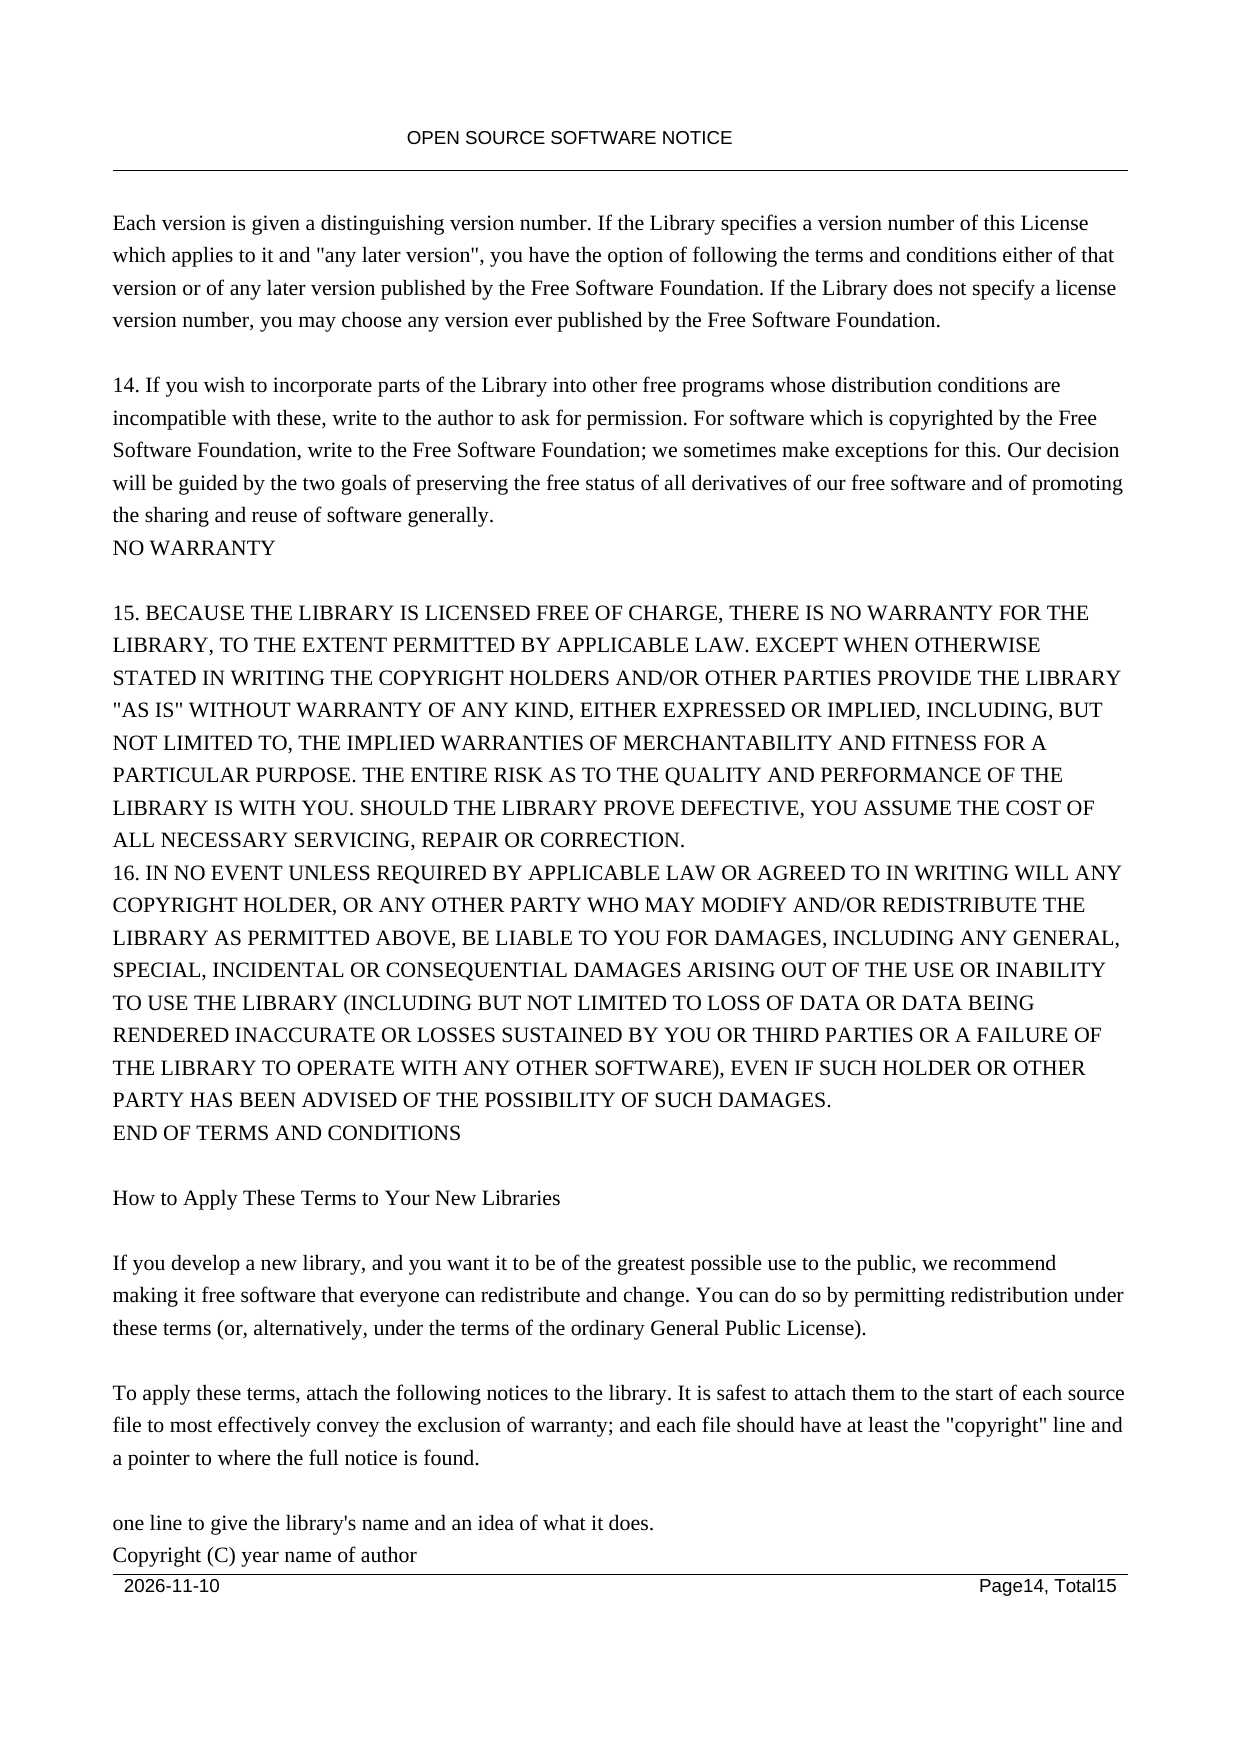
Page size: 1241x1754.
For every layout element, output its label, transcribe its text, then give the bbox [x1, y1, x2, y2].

text Copyright (C) year name of author [112, 1539, 1128, 1571]
text NO WARRANTY [112, 531, 1128, 564]
text 15. BECAUSE THE LIBRARY IS LICENSED FREE OF CHARGE, THERE IS NO WARRANTY FOR THE LIBRARY, TO THE EXTENT PERMITTED BY APPLICABLE LAW. EXCEPT WHEN OTHERWISE STATED IN WRITING THE COPYRIGHT HOLDERS AND/OR OTHER PARTIES PROVIDE THE LIBRARY "AS IS" WITHOUT WARRANTY OF ANY KIND, EITHER EXPRESSED OR IMPLIED, INCLUDING, BUT NOT LIMITED TO, THE IMPLIED WARRANTIES OF MERCHANTABILITY AND FITNESS FOR A PARTICULAR PURPOSE. THE ENTIRE RISK AS TO THE QUALITY AND PERFORMANCE OF THE LIBRARY IS WITH YOU. SHOULD THE LIBRARY PROVE DEFECTIVE, YOU ASSUME THE COST OF ALL NECESSARY SERVICING, REPAIR OR CORRECTION. [112, 596, 1128, 856]
text To apply these terms, attach the following notices to the library. It is safest to attach them to the start of each source file to most effectively convey the exclusion of warranty; and each file should have at least the "copyright" line and a pointer to where the full notice is found. [112, 1376, 1128, 1474]
text Each version is given a distinguishing version number. If the Library specifies a version number of this License which applies to it and "any later version", you have the option of following the terms and conditions either of that version or of any later version published by the Free Software Foundation. If the Library does not specify a license version number, you may choose any version ever published by the Free Software Foundation. [112, 206, 1128, 336]
text END OF TERMS AND CONDITIONS [112, 1116, 1128, 1149]
text How to Apply These Terms to Your New Libraries [112, 1181, 1128, 1214]
text If you develop a new library, and you want it to be of the greatest possible use to the public, we recommend making it free software that everyone can redistribute and change. You can do so by permitting redistribution under these terms (or, alternatively, under the terms of the ordinary General Public License). [112, 1246, 1128, 1344]
text one line to give the library's name and an idea of what it does. [112, 1506, 1128, 1539]
text 14. If you wish to incorporate parts of the Library into other free programs whose distribution conditions are incompatible with these, write to the author to ask for permission. For software which is copyrighted by the Free Software Foundation, write to the Free Software Foundation; we sometimes make exceptions for this. Our decision will be guided by the two goals of preserving the free status of all derivatives of our free software and of promoting the sharing and reuse of software generally. [112, 369, 1128, 531]
text 16. IN NO EVENT UNLESS REQUIRED BY APPLICABLE LAW OR AGREED TO IN WRITING WILL ANY COPYRIGHT HOLDER, OR ANY OTHER PARTY WHO MAY MODIFY AND/OR REDISTRIBUTE THE LIBRARY AS PERMITTED ABOVE, BE LIABLE TO YOU FOR DAMAGES, INCLUDING ANY GENERAL, SPECIAL, INCIDENTAL OR CONSEQUENTIAL DAMAGES ARISING OUT OF THE USE OR INABILITY TO USE THE LIBRARY (INCLUDING BUT NOT LIMITED TO LOSS OF DATA OR DATA BEING RENDERED INACCURATE OR LOSSES SUSTAINED BY YOU OR THIRD PARTIES OR A FAILURE OF THE LIBRARY TO OPERATE WITH ANY OTHER SOFTWARE), EVEN IF SUCH HOLDER OR OTHER PARTY HAS BEEN ADVISED OF THE POSSIBILITY OF SUCH DAMAGES. [112, 856, 1128, 1116]
